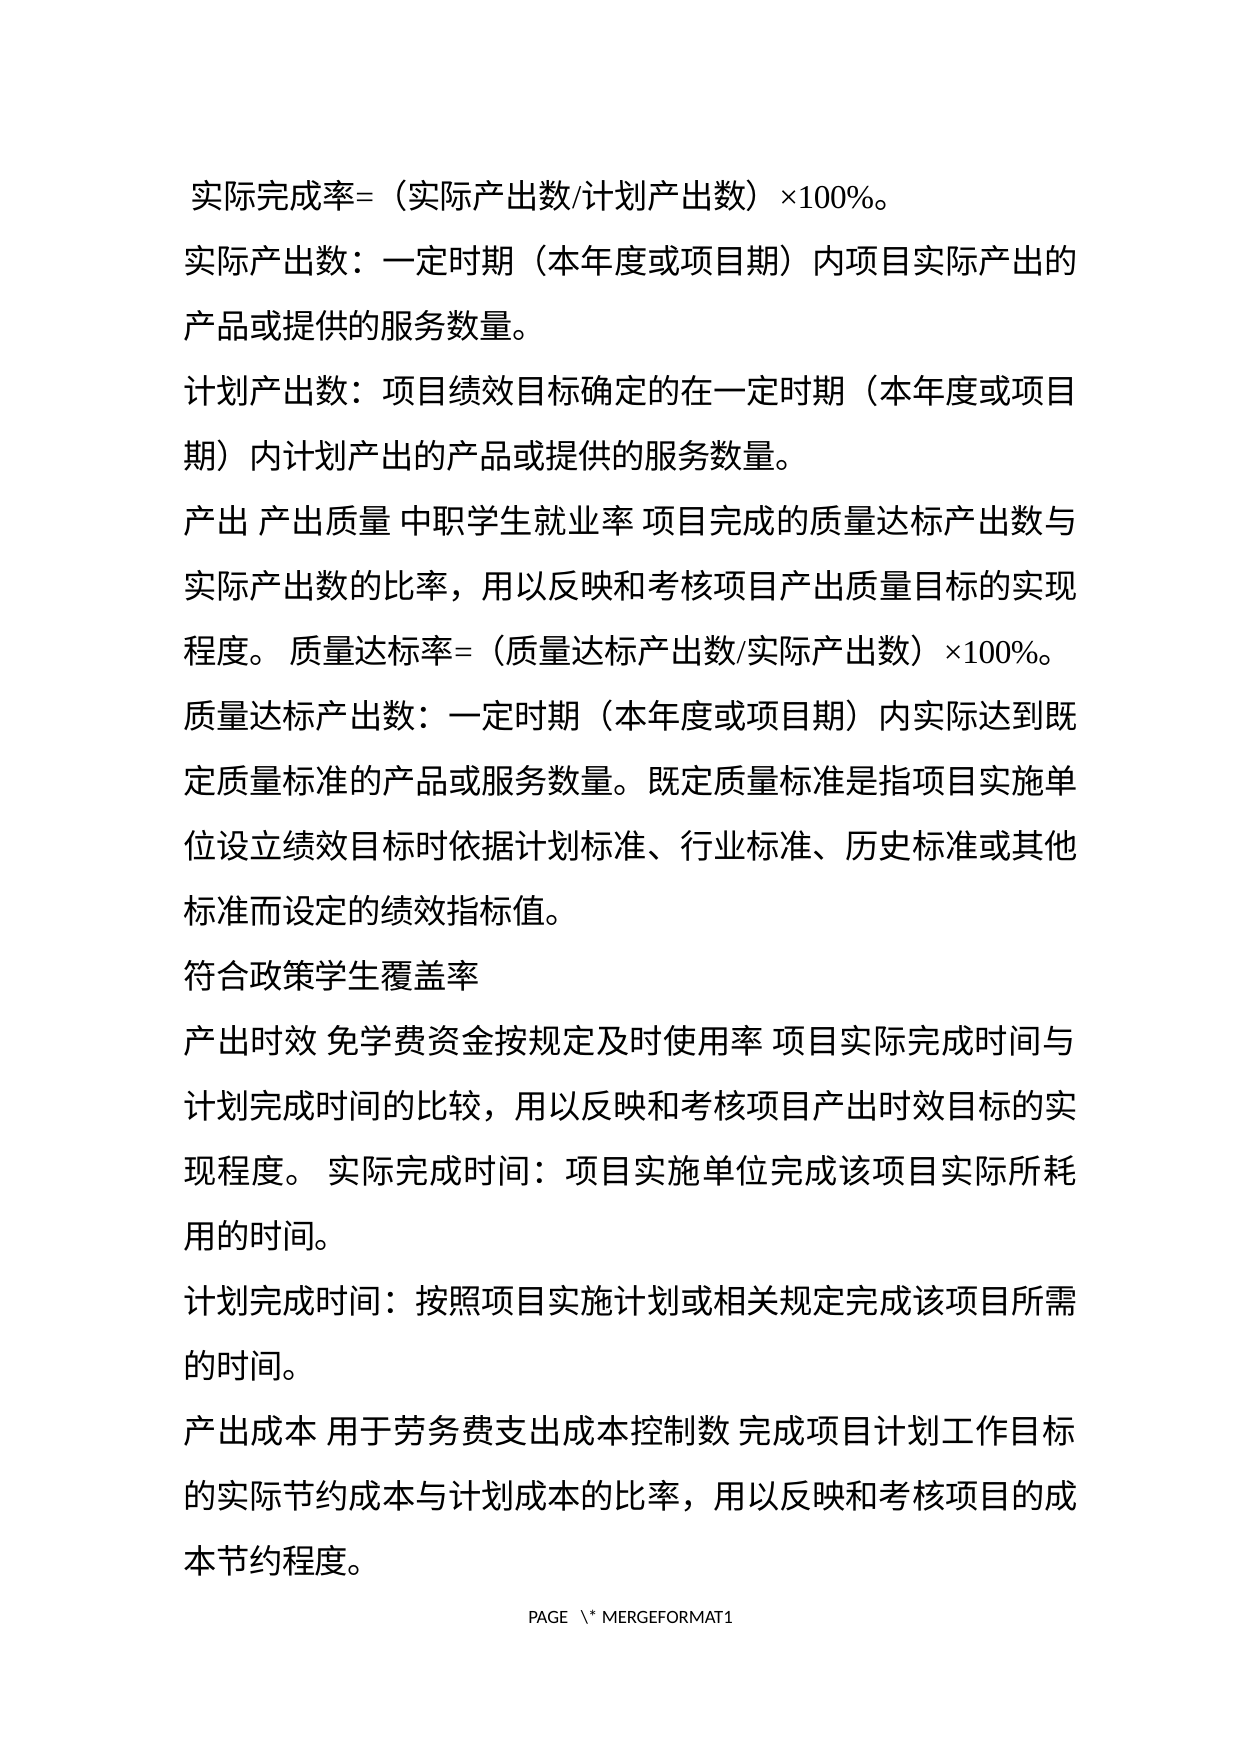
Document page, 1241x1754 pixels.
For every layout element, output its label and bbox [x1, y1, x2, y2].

text [183, 162, 1078, 1592]
